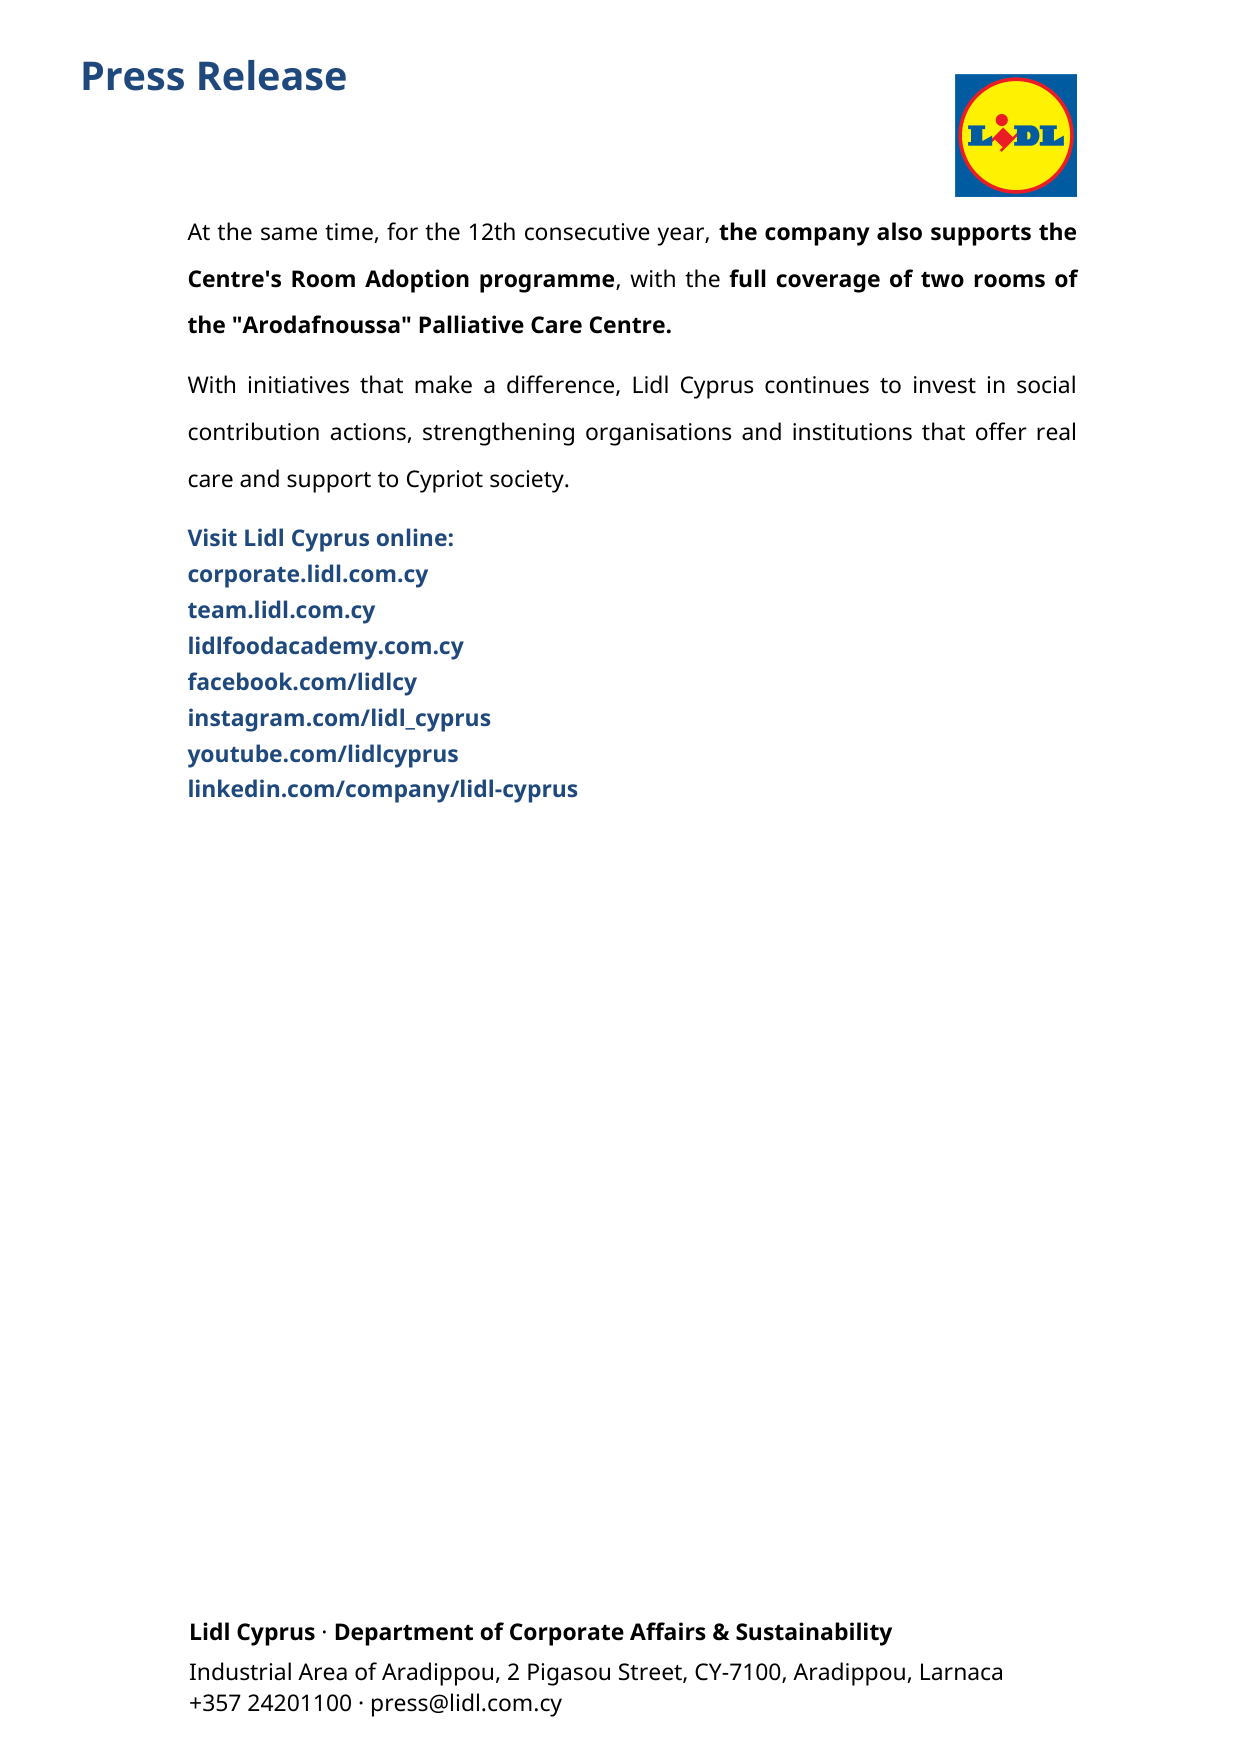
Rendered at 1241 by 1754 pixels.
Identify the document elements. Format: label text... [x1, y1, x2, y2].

text youtube.com/lidlcyprus [187, 737, 1078, 769]
text With initiatives that make a difference, Lidl Cyprus continues to invest in social contribution actions, strengthening organisations and institutions that offer real care and support to Cypriot society. [187, 369, 1078, 494]
text linkedin.com/company/lidl-cyprus [187, 773, 1078, 805]
text team.lidl.com.cy [187, 594, 1078, 625]
text corporate.lidl.com.cy [187, 558, 1078, 589]
text Visit Lidl Cyprus online: [187, 522, 1078, 553]
text facebook.com/lidlcy [187, 666, 1078, 697]
text instagram.com/lidl_cyprus [187, 702, 1078, 733]
picture [954, 73, 1078, 198]
text At the same time, for the 12th consecutive year, the company also supports the Centre's Room Adoption programme, with the full coverage of two rooms of the "Arodafnoussa" Palliative Care Centre. [187, 216, 1078, 341]
text lidlfoodacademy.com.cy [187, 630, 1078, 661]
